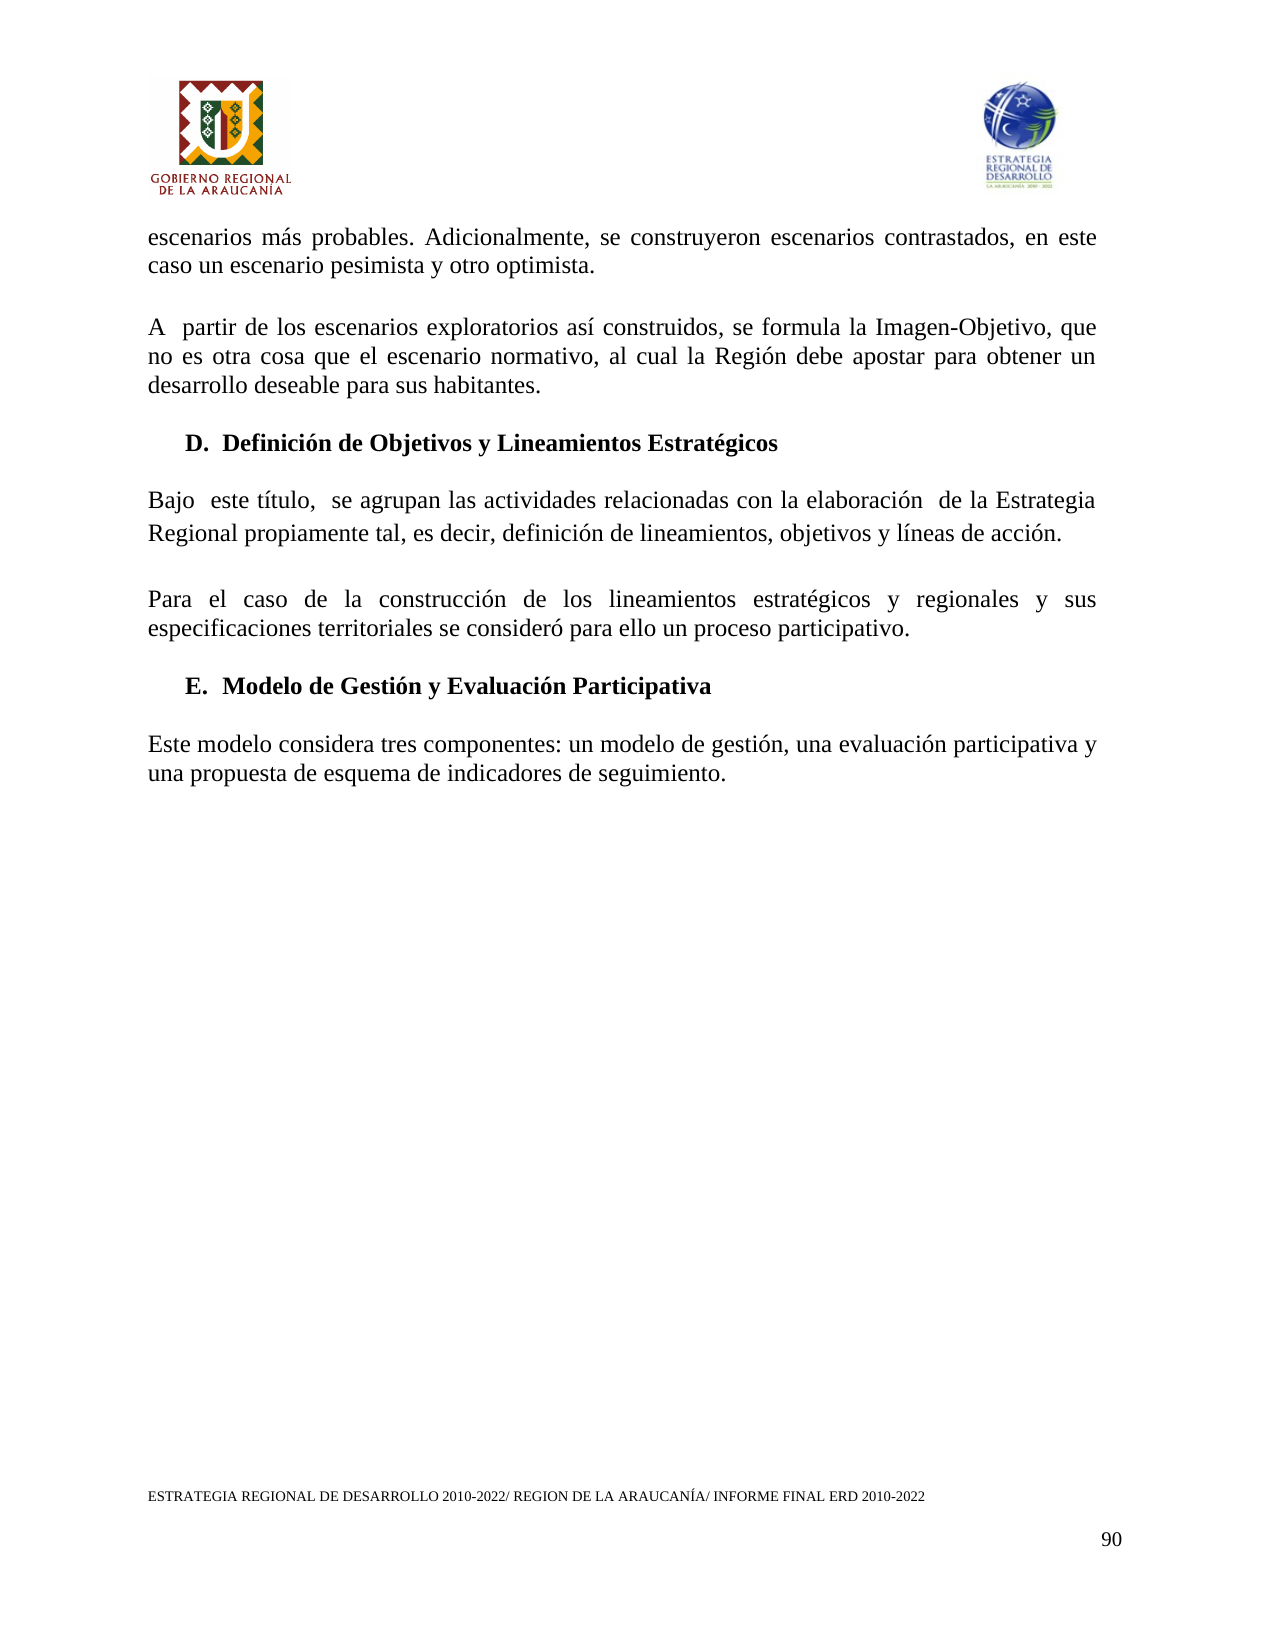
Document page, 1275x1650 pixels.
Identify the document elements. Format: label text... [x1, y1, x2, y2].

list Para el caso de la construcción de los lineamientos estratégicos y regionales y sus especificaciones territoriales se consideró para ello un proceso participativo. [148, 584, 1098, 642]
list Este modelo considera tres componentes: un modelo de gestión, una evaluación participativa y una propuesta de esquema de indicadores de seguimiento. [148, 729, 1098, 787]
list Modelo de Gestión y Evaluación Participativa [185, 671, 1098, 700]
list A partir de los escenarios exploratorios así construidos, se formula , que no es otra cosa que el escenario normativo, al cual debe apostar para obtener un desarrollo deseable para sus habitantes. [148, 312, 1098, 398]
list Definición de Objetivos y Lineamientos Estratégicos [185, 428, 1098, 456]
picture [975, 73, 1069, 197]
picture [147, 75, 294, 197]
list Bajo este título, se agrupan las actividades relacionadas con la elaboración de la Estrategia Regional propiamente tal, es decir, definición de lineamientos, objetivos y líneas de acción. [148, 486, 1098, 547]
